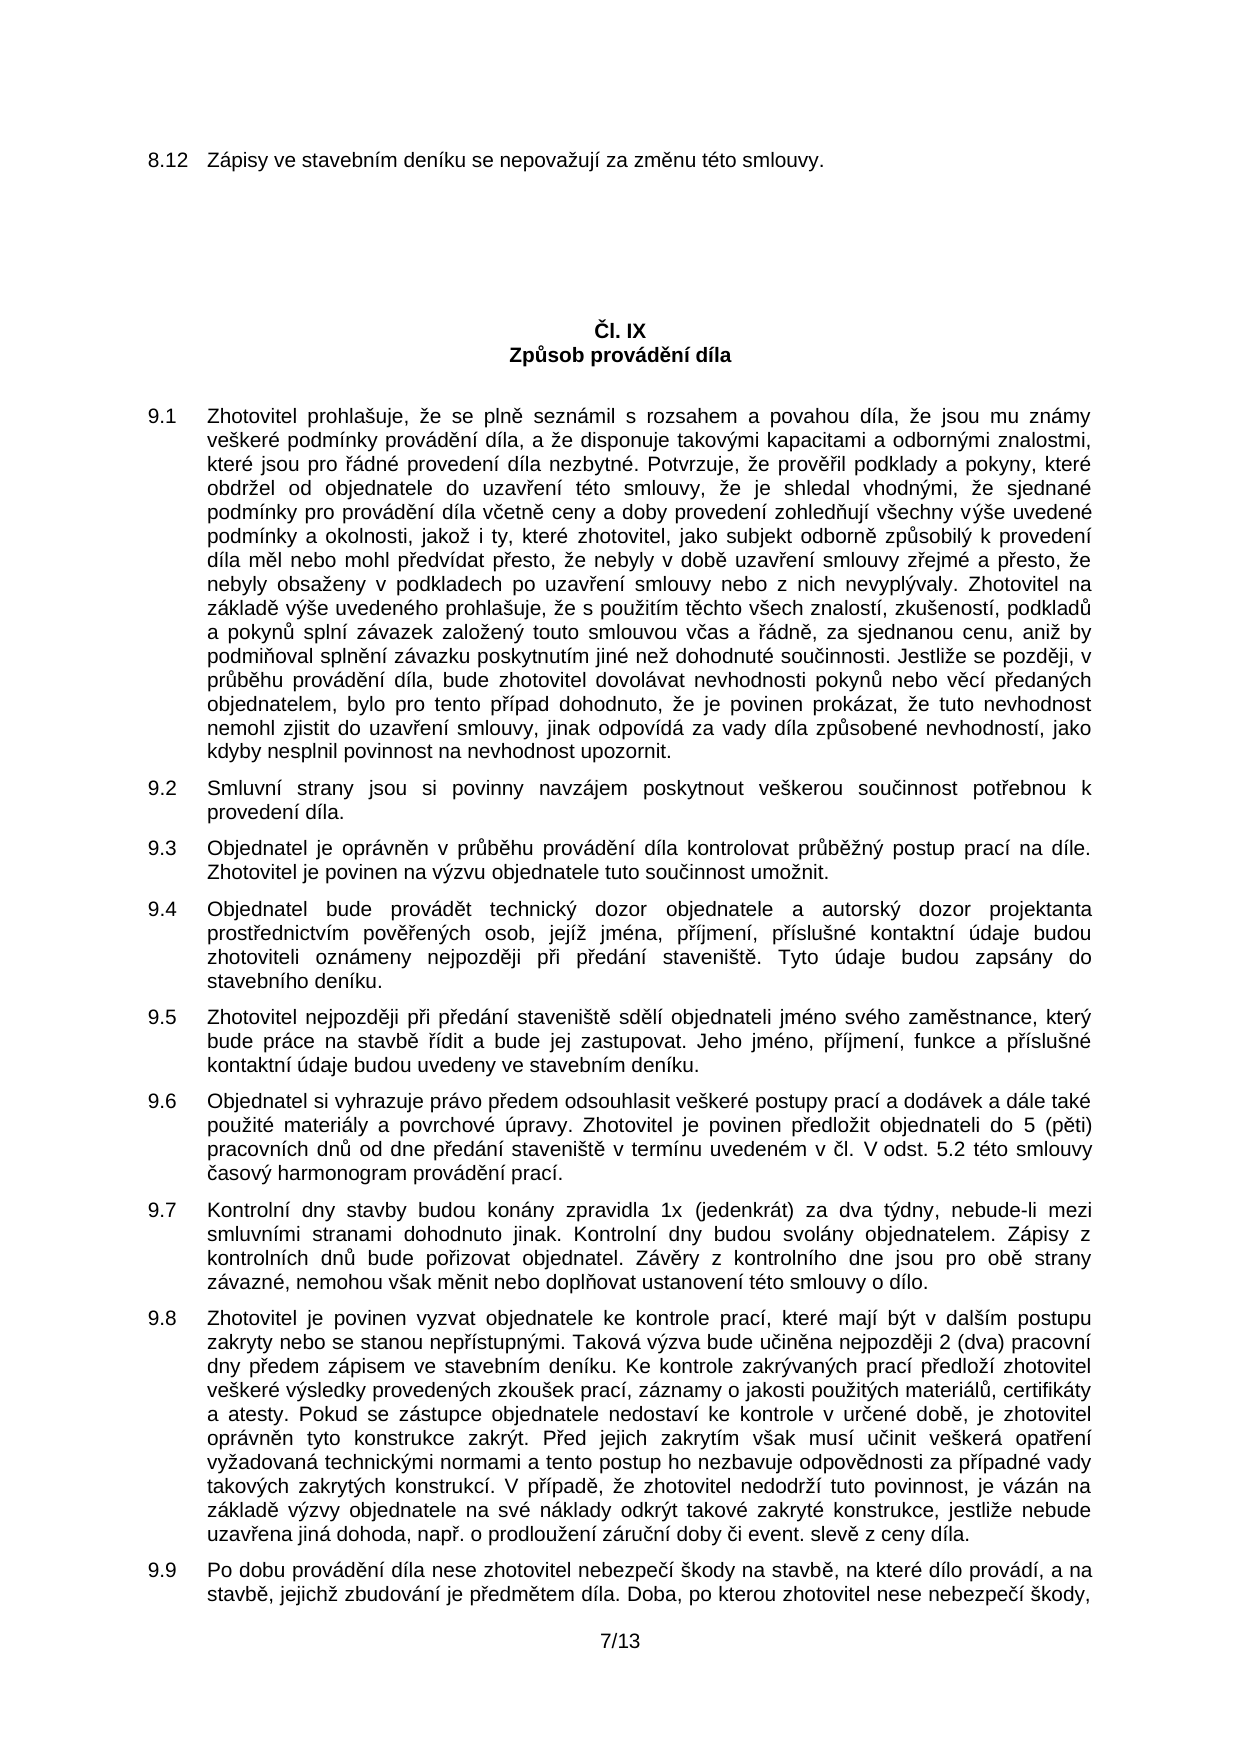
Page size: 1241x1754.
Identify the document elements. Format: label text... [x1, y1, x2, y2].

text 9.8 Zhotovitel je povinen vyzvat objednatele ke kontrole prací, které mají být v dalším postupu zakryty nebo se stanou nepřístupnými. Taková výzva bude učiněna nejpozději 2 (dva) pracovní dny předem zápisem ve stavebním deníku. Ke kontrole zakrývaných prací předloží zhotovitel veškeré výsledky provedených zkoušek prací, záznamy o jakosti použitých materiálů, certifikáty a atesty. Pokud se zástupce objednatele nedostaví ke kontrole v určené době, je zhotovitel oprávněn tyto konstrukce zakrýt. Před jejich zakrytím však musí učinit veškerá opatření vyžadovaná technickými normami a tento postup ho nezbavuje odpovědnosti za případné vady takových zakrytých konstrukcí. V případě, že zhotovitel nedodrží tuto povinnost, je vázán na základě výzvy objednatele na své náklady odkrýt takové zakryté konstrukce, jestliže nebude uzavřena jiná dohoda, např. o prodloužení záruční doby či event. slevě z ceny díla. [148, 1306, 1092, 1546]
text 9.2 Smluvní strany jsou si povinny navzájem poskytnout veškerou součinnost potřebnou k provedení díla. [148, 776, 1092, 824]
text 8.12 Zápisy ve stavebním deníku se nepovažují za změnu této smlouvy. [148, 148, 1092, 172]
text 9.4 Objednatel bude provádět technický dozor objednatele a autorský dozor projektanta prostřednictvím pověřených osob, jejíž jména, příjmení, příslušné kontaktní údaje budou zhotoviteli oznámeny nejpozději při předání staveniště. Tyto údaje budou zapsány do stavebního deníku. [148, 897, 1092, 992]
text Čl. IX [148, 318, 1092, 342]
text 9.6 Objednatel si vyhrazuje právo předem odsouhlasit veškeré postupy prací a dodávek a dále také použité materiály a povrchové úpravy. Zhotovitel je povinen předložit objednateli do 5 (pěti) pracovních dnů od dne předání staveniště v termínu uvedeném v čl. V odst. 5.2 této smlouvy časový harmonogram provádění prací. [148, 1089, 1092, 1185]
text 9.1 Zhotovitel prohlašuje, že se plně seznámil s rozsahem a povahou díla, že jsou mu známy veškeré podmínky provádění díla, a že disponuje takovými kapacitami a odbornými znalostmi, které jsou pro řádné provedení díla nezbytné. Potvrzuje, že prověřil podklady a pokyny, které obdržel od objednatele do uzavření této smlouvy, že je shledal vhodnými, že sjednané podmínky pro provádění díla včetně ceny a doby provedení zohledňují všechny výše uvedené podmínky a okolnosti, jakož i ty, které zhotovitel, jako subjekt odborně způsobilý k provedení díla měl nebo mohl předvídat přesto, že nebyly v době uzavření smlouvy zřejmé a přesto, že nebyly obsaženy v podkladech po uzavření smlouvy nebo z nich nevyplývaly. Zhotovitel na základě výše uvedeného prohlašuje, že s použitím těchto všech znalostí, zkušeností, podkladů a pokynů splní závazek založený touto smlouvou včas a řádně, za sjednanou cenu, aniž by podmiňoval splnění závazku poskytnutím jiné než dohodnuté součinnosti. Jestliže se později, v průběhu provádění díla, bude zhotovitel dovolávat nevhodnosti pokynů nebo věcí předaných objednatelem, bylo pro tento případ dohodnuto, že je povinen prokázat, že tuto nevhodnost nemohl zjistit do uzavření smlouvy, jinak odpovídá za vady díla způsobené nevhodností, jako kdyby nesplnil povinnost na nevhodnost upozornit. [148, 404, 1092, 763]
text 9.3 Objednatel je oprávněn v průběhu provádění díla kontrolovat průběžný postup prací na díle. Zhotovitel je povinen na výzvu objednatele tuto součinnost umožnit. [148, 836, 1092, 884]
text 9.5 Zhotovitel nejpozději při předání staveniště sdělí objednateli jméno svého zaměstnance, který bude práce na stavbě řídit a bude jej zastupovat. Jeho jméno, příjmení, funkce a příslušné kontaktní údaje budou uvedeny ve stavebním deníku. [148, 1005, 1092, 1077]
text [148, 1558, 1092, 1606]
text 9.7 Kontrolní dny stavby budou konány zpravidla 1x (jedenkrát) za dva týdny, nebude-li mezi smluvními stranami dohodnuto jinak. Kontrolní dny budou svolány objednatelem. Zápisy z kontrolních dnů bude pořizovat objednatel. Závěry z kontrolního dne jsou pro obě strany závazné, nemohou však měnit nebo doplňovat ustanovení této smlouvy o dílo. [148, 1198, 1092, 1293]
text Způsob provádění díla [148, 342, 1092, 366]
